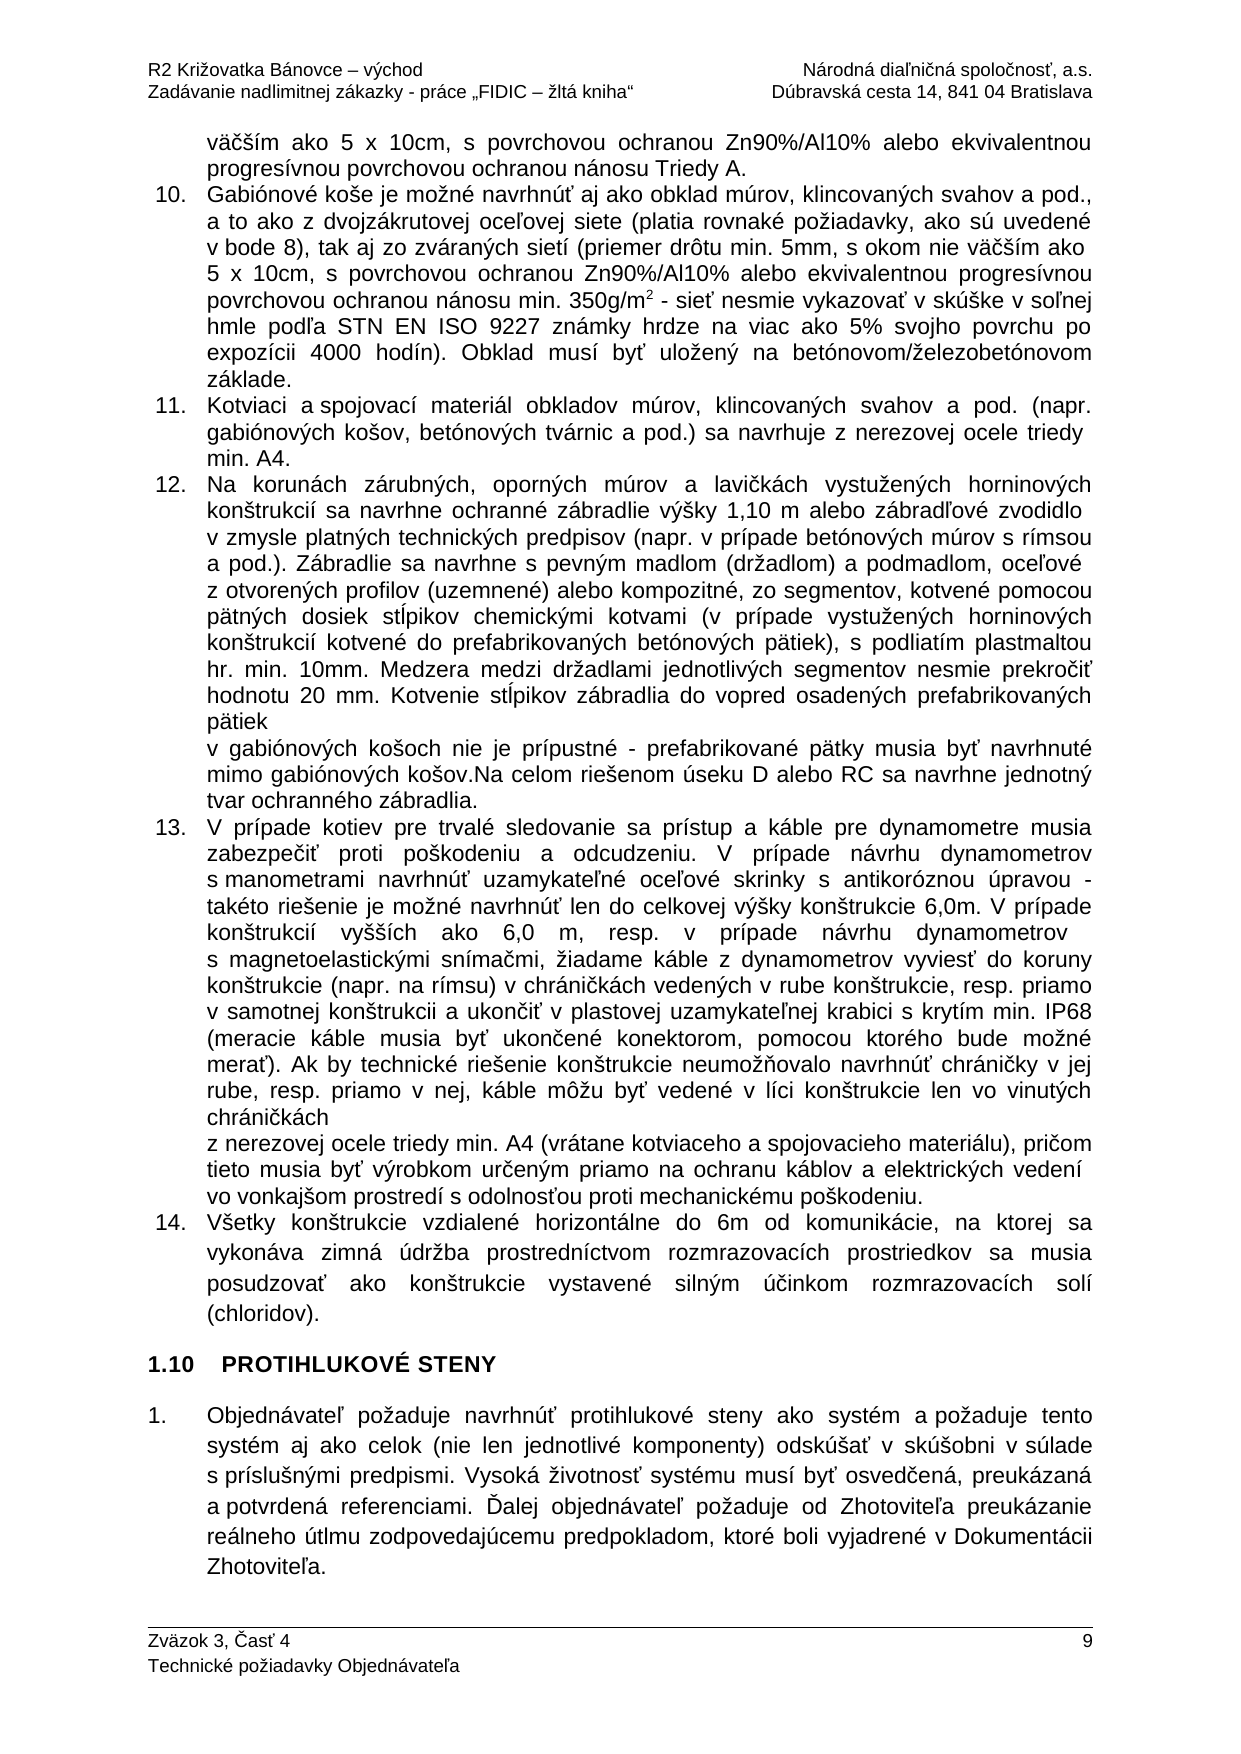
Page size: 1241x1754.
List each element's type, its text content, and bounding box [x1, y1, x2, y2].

list Kotviaci a spojovací materiál obkladov múrov, klincovaných svahov a pod. (napr. gabiónových košov, betónových tvárnic a pod.) sa navrhuje z nerezovej ocele triedy min. A4. [155, 392, 1093, 471]
subtitle Protihlukové steny [148, 1351, 1093, 1377]
list V prípade kotiev pre trvalé sledovanie sa prístup a káble pre dynamometre musia zabezpečiť proti poškodeniu a odcudzeniu. V prípade návrhu dynamometrov s manometrami navrhnúť uzamykateľné oceľové skrinky s antikoróznou úpravou - takéto riešenie je možné navrhnúť len do celkovej výšky konštrukcie 6,0m. V prípade konštrukcií vyšších ako 6,0 m, resp. v prípade návrhu dynamometrov s magnetoelastickými snímačmi, žiadame káble z dynamometrov vyviesť do koruny konštrukcie (napr. na rímsu) v chráničkách vedených v rube konštrukcie, resp. priamo v samotnej konštrukcii a ukončiť v plastovej uzamykateľnej krabici s krytím min. IP68 (meracie káble musia byť ukončené konektorom, pomocou ktorého bude možné merať). Ak by technické riešenie konštrukcie neumožňovalo navrhnúť chráničky v jej rube, resp. priamo v nej, káble môžu byť vedené v líci konštrukcie len vo vinutých chráničkách z nerezovej ocele triedy min. A4 (vrátane kotviaceho a spojovacieho materiálu), pričom tieto musia byť výrobkom určeným priamo na ochranu káblov a elektrických vedení vo vonkajšom prostredí s odolnosťou proti mechanickému poškodeniu. [155, 814, 1093, 1209]
list Na korunách zárubných, oporných múrov a lavičkách vystužených horninových konštrukcií sa navrhne ochranné zábradlie výšky 1,10 m alebo zábradľové zvodidlo v zmysle platných technických predpisov (napr. v prípade betónových múrov s rímsou a pod.). Zábradlie sa navrhne s pevným madlom (držadlom) a podmadlom, oceľové z otvorených profilov (uzemnené) alebo kompozitné, zo segmentov, kotvené pomocou pätných dosiek stĺpikov chemickými kotvami (v prípade vystužených horninových konštrukcií kotvené do prefabrikovaných betónových pätiek), s podliatím plastmaltou hr. min. 10mm. Medzera medzi držadlami jednotlivých segmentov nesmie prekročiť hodnotu 20 mm. Kotvenie stĺpikov zábradlia do vopred osadených prefabrikovaných pätiek v gabiónových košoch nie je prípustné - prefabrikované pätky musia byť navrhnuté mimo gabiónových košov.Na celom riešenom úseku D alebo RC sa navrhne jednotný tvar ochranného zábradlia. [155, 471, 1093, 814]
list Gabiónové koše je možné navrhnúť aj ako obklad múrov, klincovaných svahov a pod., a to ako z dvojzákrutovej oceľovej siete (platia rovnaké požiadavky, ako sú uvedené v bode 8), tak aj zo zváraných sietí (priemer drôtu min. 5mm, s okom nie väčším ako 5 x 10cm, s povrchovou ochranou Zn90%/Al10% alebo ekvivalentnou progresívnou povrchovou ochranou nánosu min. 350g/m2 - sieť nesmie vykazovať v skúške v soľnej hmle podľa STN EN ISO 9227 známky hrdze na viac ako 5% svojho povrchu po expozícii 4000 hodín). Obklad musí byť uložený na betónovom/železobetónovom základe. [155, 181, 1093, 392]
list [155, 128, 1093, 181]
list Objednávateľ požaduje navrhnúť protihlukové steny ako systém a požaduje tento systém aj ako celok (nie len jednotlivé komponenty) odskúšať v skúšobni v súlade s príslušnými predpismi. Vysoká životnosť systému musí byť osvedčená, preukázaná a potvrdená referenciami. Ďalej objednávateľ požaduje od Zhotoviteľa preukázanie reálneho útlmu zodpovedajúcemu predpokladom, ktoré boli vyjadrené v Dokumentácii Zhotoviteľa. [148, 1402, 1093, 1579]
list Všetky konštrukcie vzdialené horizontálne do 6m od komunikácie, na ktorej sa vykonáva zimná údržba prostredníctvom rozmrazovacích prostriedkov sa musia posudzovať ako konštrukcie vystavené silným účinkom rozmrazovacích solí (chloridov). [155, 1209, 1093, 1326]
